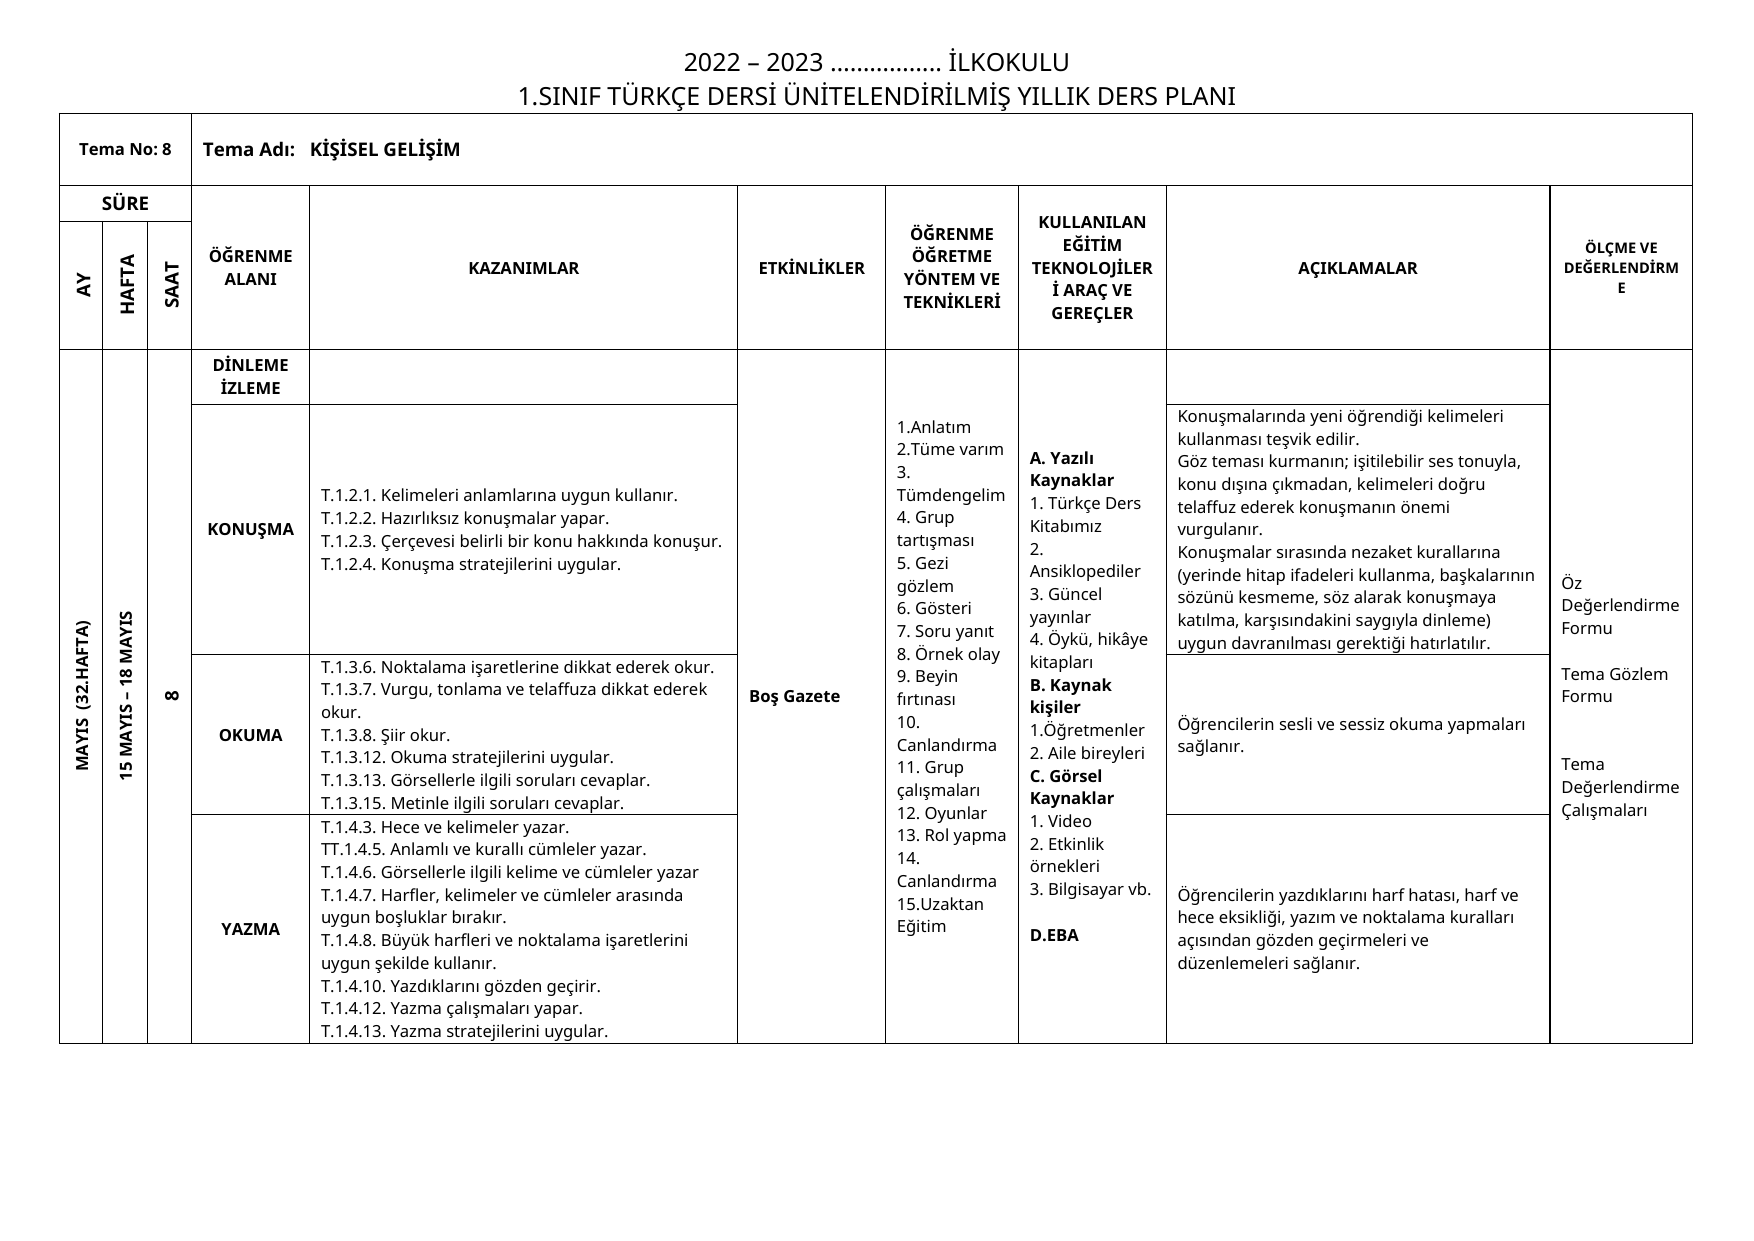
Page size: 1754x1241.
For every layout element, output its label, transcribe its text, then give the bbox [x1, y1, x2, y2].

table_cell T.1.3.6. Noktalama işaretlerine dikkat ederek okur. T.1.3.7. Vurgu, tonlama ve telaffuza dikkat ederek okur. T.1.3.8. Şiir okur. T.1.3.12. Okuma stratejilerini uygular. T.1.3.13. Görsellerle ilgili soruları cevaplar. T.1.3.15. Metinle ilgili soruları cevaplar. [310, 655, 737, 814]
table_cell ETKİNLİKLER [738, 186, 885, 349]
table_cell T.1.4.3. Hece ve kelimeler yazar. TT.1.4.5. Anlamlı ve kurallı cümleler yazar. T.1.4.6. Görsellerle ilgili kelime ve cümleler yazar T.1.4.7. Harfler, kelimeler ve cümleler arasında uygun boşluklar bırakır. T.1.4.8. Büyük harfleri ve noktalama işaretlerini uygun şekilde kullanır. T.1.4.10. Yazdıklarını gözden geçirir. T.1.4.12. Yazma çalışmaları yapar. T.1.4.13. Yazma stratejilerini uygular. [310, 815, 737, 1042]
table_cell ÖĞRENME ALANI [192, 186, 309, 349]
table_header Tema Adı: KİŞİSEL GELİŞİM [192, 114, 1692, 185]
table_cell KONUŞMA [192, 405, 309, 654]
table_cell ÖĞRENME ÖĞRETME YÖNTEM VE TEKNİKLERİ [886, 186, 1018, 349]
table_cell HAFTA [103, 222, 147, 349]
table_cell Öz Değerlendirme Formu Tema Gözlem Formu Tema Değerlendirme Çalışmaları [1551, 350, 1692, 1042]
table_cell SAAT [148, 222, 191, 349]
table_cell Konuşmalarında yeni öğrendiği kelimeleri kullanması teşvik edilir. Göz teması kurmanın; işitilebilir ses tonuyla, konu dışına çıkmadan, kelimeleri doğru telaffuz ederek konuşmanın önemi vurgulanır. Konuşmalar sırasında nezaket kurallarına (yerinde hitap ifadeleri kullanma, başkalarının sözünü kesmeme, söz alarak konuşmaya katılma, karşısındakini saygıyla dinleme) uygun davranılması gerektiği hatırlatılır. [1167, 405, 1549, 654]
table_cell T.1.2.1. Kelimeleri anlamlarına uygun kullanır. T.1.2.2. Hazırlıksız konuşmalar yapar. T.1.2.3. Çerçevesi belirli bir konu hakkında konuşur. T.1.2.4. Konuşma stratejilerini uygular. [310, 405, 737, 654]
table_cell KAZANIMLAR [310, 186, 737, 349]
table_cell KULLANILAN EĞİTİM TEKNOLOJİLERİ ARAÇ VE GEREÇLER [1019, 186, 1166, 349]
table_cell YAZMA [192, 815, 309, 1042]
table_cell 15 MAYIS – 18 MAYIS [103, 350, 147, 1042]
table_cell 1.Anlatım 2.Tüme varım 3. Tümdengelim 4. Grup tartışması 5. Gezi gözlem 6. Gösteri 7. Soru yanıt 8. Örnek olay 9. Beyin fırtınası 10. Canlandırma 11. Grup çalışmaları 12. Oyunlar 13. Rol yapma 14. Canlandırma 15.Uzaktan Eğitim [886, 350, 1018, 1042]
table_header Tema No: 8 [60, 114, 191, 185]
table_cell OKUMA [192, 655, 309, 814]
table_cell SÜRE [60, 186, 191, 221]
table_cell [310, 350, 737, 403]
table_cell 8 [148, 350, 191, 1042]
table_cell AÇIKLAMALAR [1167, 186, 1549, 349]
table_cell A. Yazılı Kaynaklar 1. Türkçe Ders Kitabımız 2. Ansiklopediler 3. Güncel yayınlar 4. Öykü, hikâye kitapları B. Kaynak kişiler 1.Öğretmenler 2. Aile bireyleri C. Görsel Kaynaklar 1. Video 2. Etkinlik örnekleri 3. Bilgisayar vb. D.EBA [1019, 350, 1166, 1042]
table_cell Boş Gazete [738, 350, 885, 1042]
table_cell DİNLEME İZLEME [192, 350, 309, 403]
table_cell [1167, 350, 1549, 403]
table_cell Öğrencilerin sesli ve sessiz okuma yapmaları sağlanır. [1167, 655, 1549, 814]
table_cell Öğrencilerin yazdıklarını harf hatası, harf ve hece eksikliği, yazım ve noktalama kuralları açısından gözden geçirmeleri ve düzenlemeleri sağlanır. [1167, 815, 1549, 1042]
table_cell AY [60, 222, 102, 349]
table_cell ÖLÇME VE DEĞERLENDİRME [1551, 186, 1692, 349]
table_cell MAYIS (32.HAFTA) [60, 350, 102, 1042]
